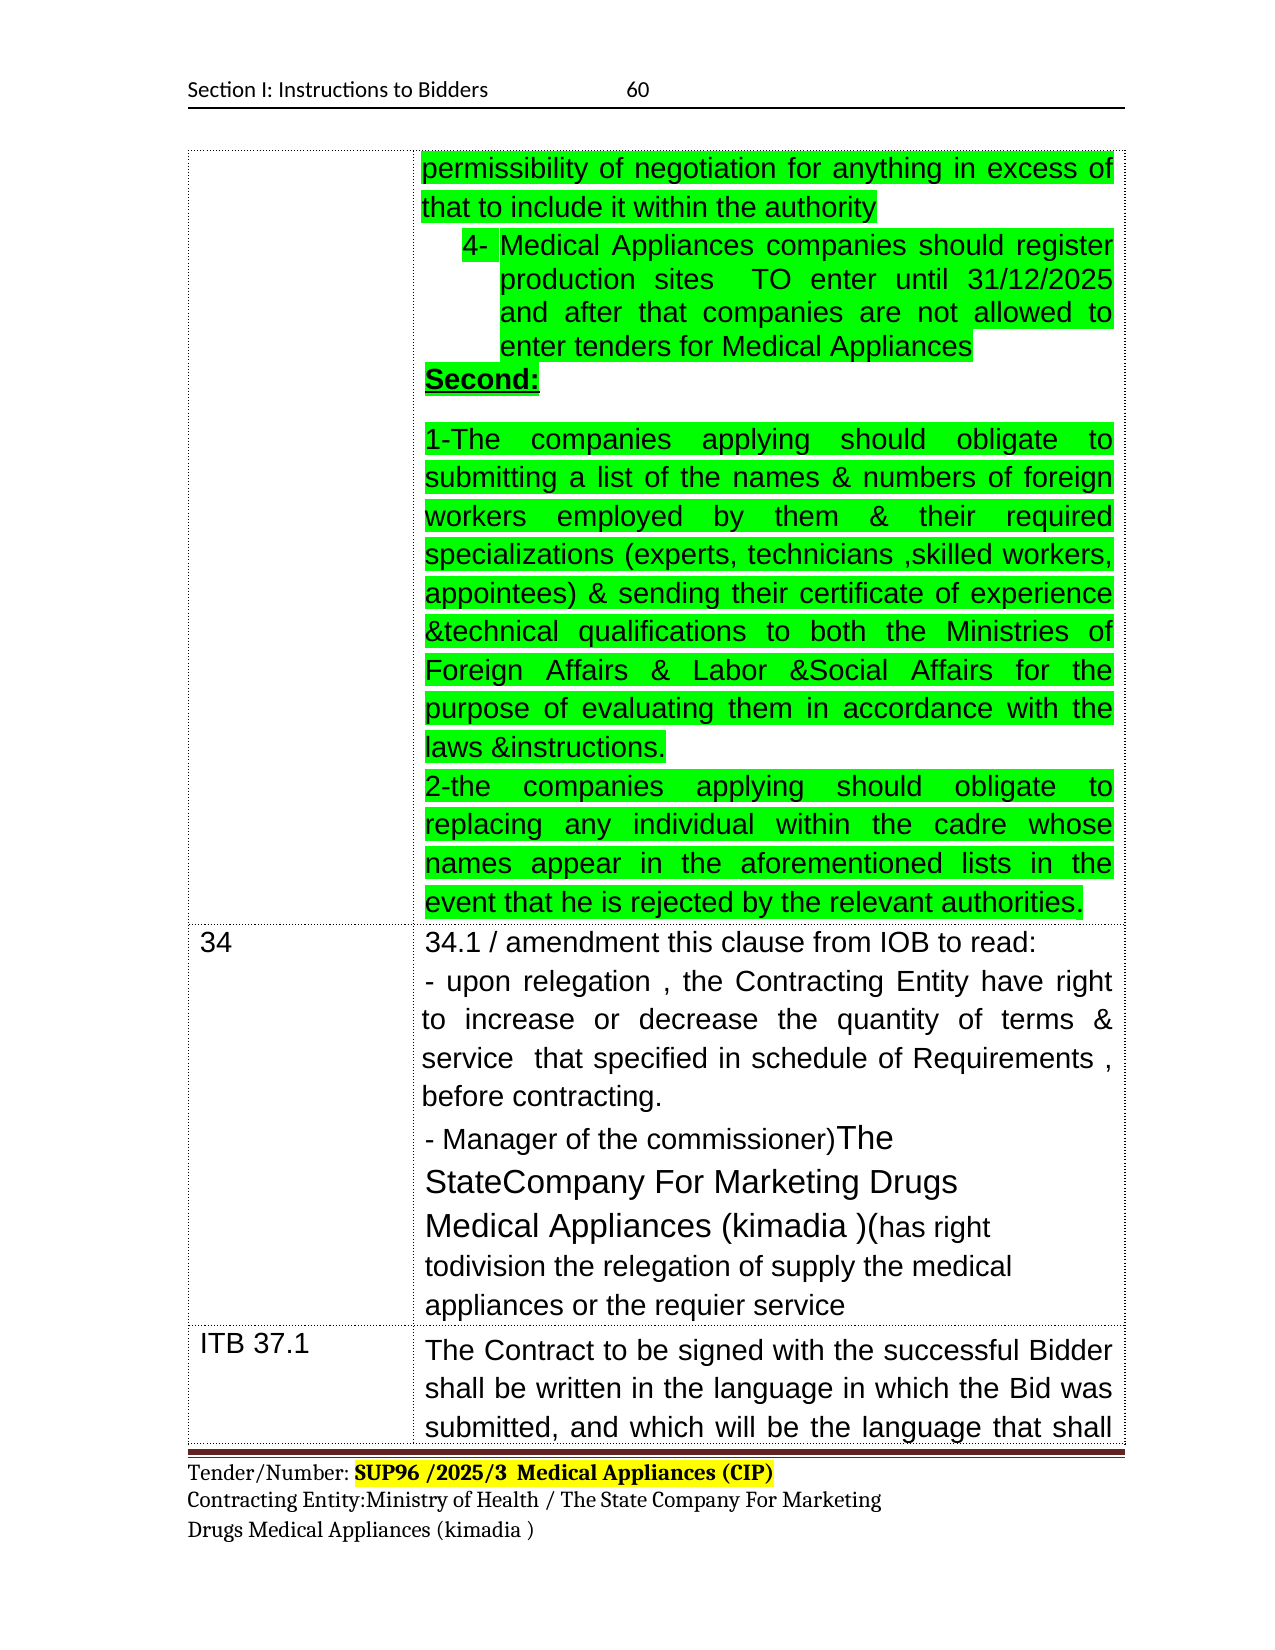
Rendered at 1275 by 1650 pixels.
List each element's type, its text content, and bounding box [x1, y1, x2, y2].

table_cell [413, 150, 1125, 924]
table_cell 34.1 / amendment this clause from IOB to read: - upon relegation , the Contracting Entity have right to increase or decrease the quantity of terms & service that specified in schedule of Requirements , before contracting. - Manager of the commissioner)The StateCompany For Marketing Drugs Medical Appliances (kimadia )(has right todivision the relegation of supply the medical appliances or the requier service [413, 924, 1125, 1325]
table_cell 34 [188, 924, 413, 1325]
table_cell 32 [188, 150, 413, 924]
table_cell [413, 1325, 1125, 1443]
table_cell ITB 37.1 [188, 1325, 413, 1443]
